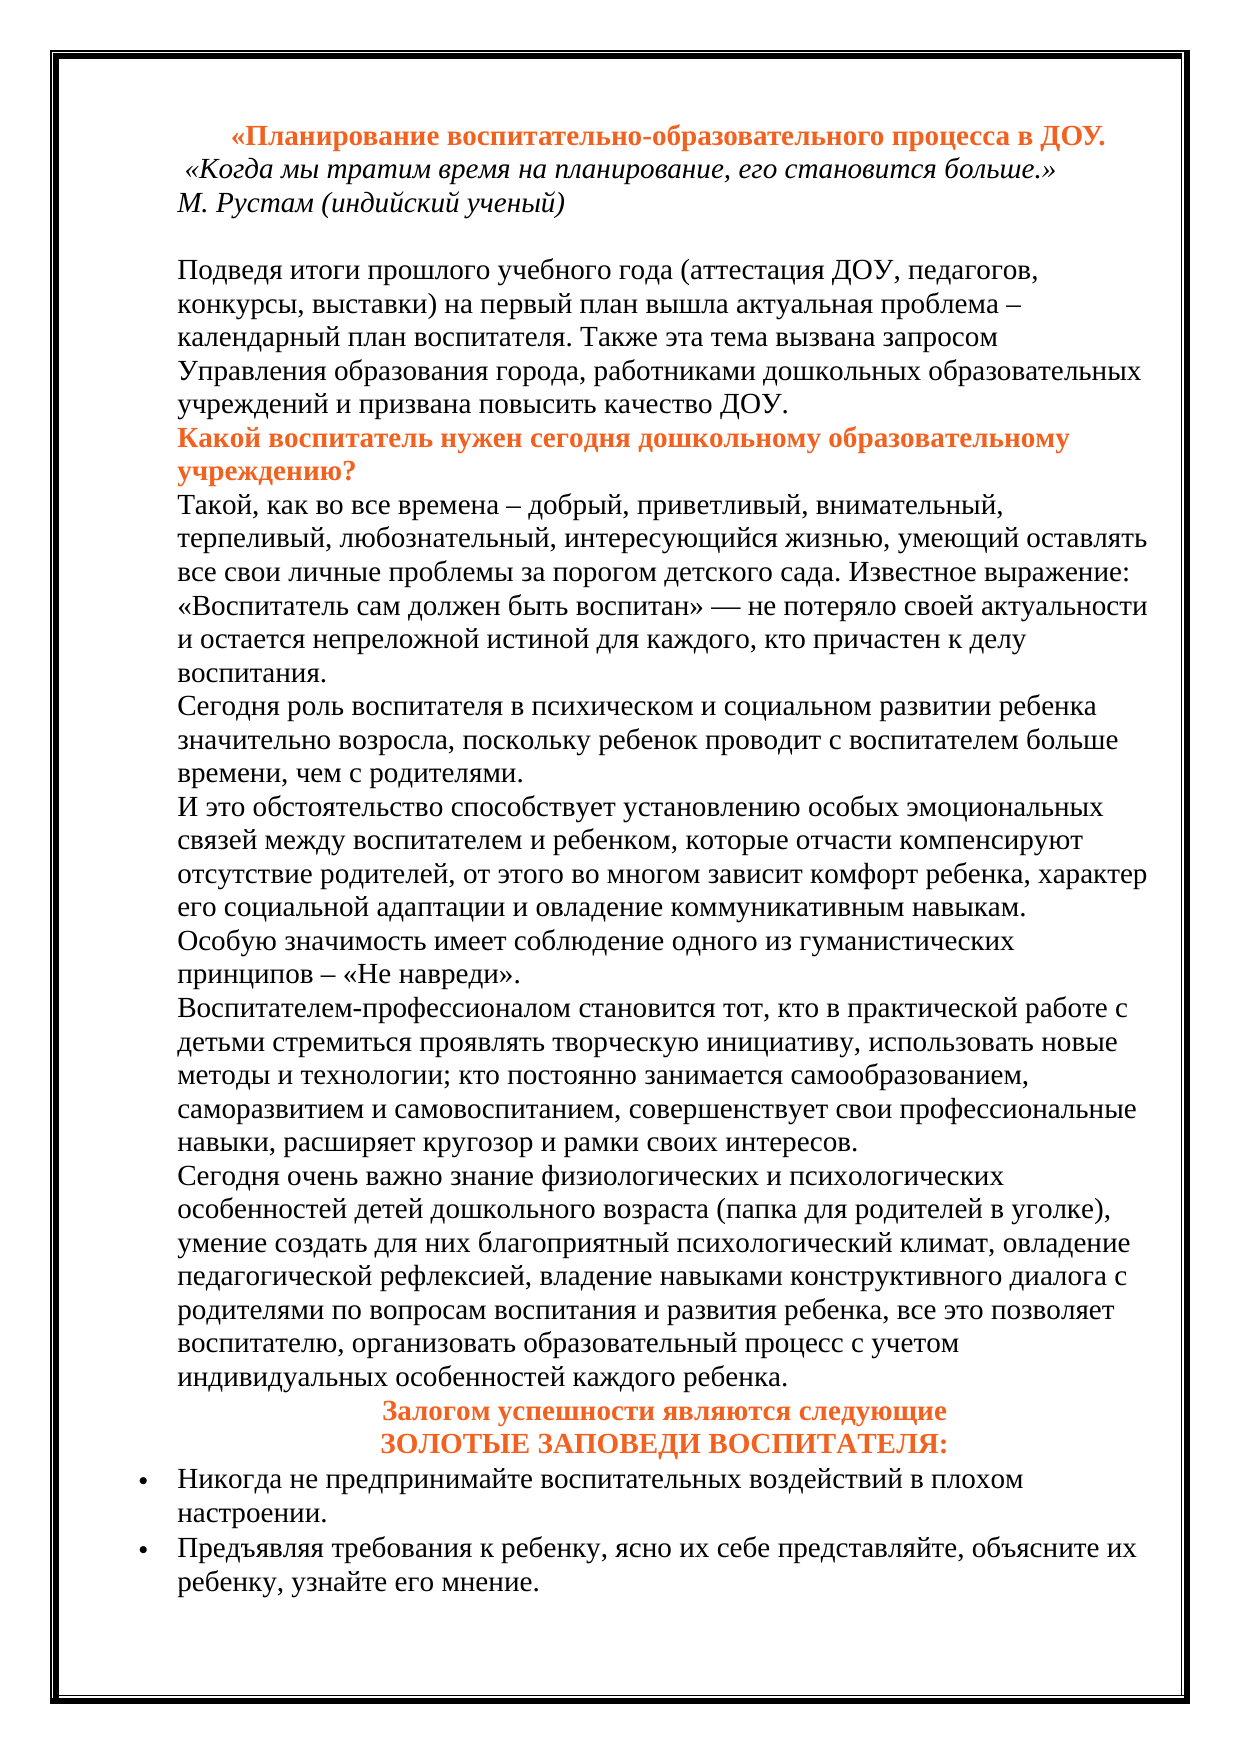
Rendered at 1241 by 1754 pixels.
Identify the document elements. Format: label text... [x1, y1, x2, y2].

text ЗОЛОТЫЕ ЗАПОВЕДИ ВОСПИТАТЕЛЯ: [177, 1426, 1152, 1460]
text Воспитателем-профессионалом становится тот, кто в практической работе с детьми стремиться проявлять творческую инициативу, использовать новые методы и технологии; кто постоянно занимается самообразованием, саморазвитием и самовоспитанием, совершенствует свои профессиональные навыки, расширяет кругозор и рамки своих интересов. [177, 990, 1152, 1158]
text Особую значимость имеет соблюдение одного из гуманистических принципов – «Не навреди». [177, 923, 1152, 990]
text И это обстоятельство способствует установлению особых эмоциональных связей между воспитателем и ребенком, которые отчасти компенсируют отсутствие родителей, от этого во многом зависит комфорт ребенка, характер его социальной адаптации и овладение коммуникативным навыкам. [177, 789, 1152, 923]
text «Когда мы тратим время на планирование, его становится больше.» М. Рустам (индийский ученый) [177, 152, 1152, 219]
list Никогда не предпринимайте воспитательных воздействий в плохом настроении. [139, 1460, 1152, 1529]
text «Планирование воспитательно-образовательного процесса в ДОУ. [177, 118, 1152, 152]
text Такой, как во все времена – добрый, приветливый, внимательный, терпеливый, любознательный, интересующийся жизнью, умеющий оставлять все свои личные проблемы за порогом детского сада. Известное выражение: «Воспитатель сам должен быть воспитан» — не потеряло своей актуальности и остается непреложной истиной для каждого, кто причастен к делу воспитания. [177, 487, 1152, 688]
text Подведя итоги прошлого учебного года (аттестация ДОУ, педагогов, конкурсы, выставки) на первый план вышла актуальная проблема – календарный план воспитателя. Также эта тема вызвана запросом Управления образования города, работниками дошкольных образовательных учреждений и призвана повысить качество ДОУ. [177, 252, 1152, 420]
text Сегодня очень важно знание физиологических и психологических особенностей детей дошкольного возраста (папка для родителей в уголке), умение создать для них благоприятный психологический климат, овладение педагогической рефлексией, владение навыками конструктивного диалога с родителями по вопросам воспитания и развития ребенка, все это позволяет воспитателю, организовать образовательный процесс с учетом индивидуальных особенностей каждого ребенка. [177, 1158, 1152, 1393]
text Сегодня роль воспитателя в психическом и социальном развитии ребенка значительно возросла, поскольку ребенок проводит с воспитателем больше времени, чем с родителями. [177, 688, 1152, 789]
list Предъявляя требования к ребенку, ясно их себе представляйте, объясните их ребенку, узнайте его мнение. [139, 1529, 1152, 1598]
text Залогом успешности являются следующие [177, 1393, 1152, 1426]
text Какой воспитатель нужен сегодня дошкольному образовательному учреждению? [177, 420, 1152, 487]
